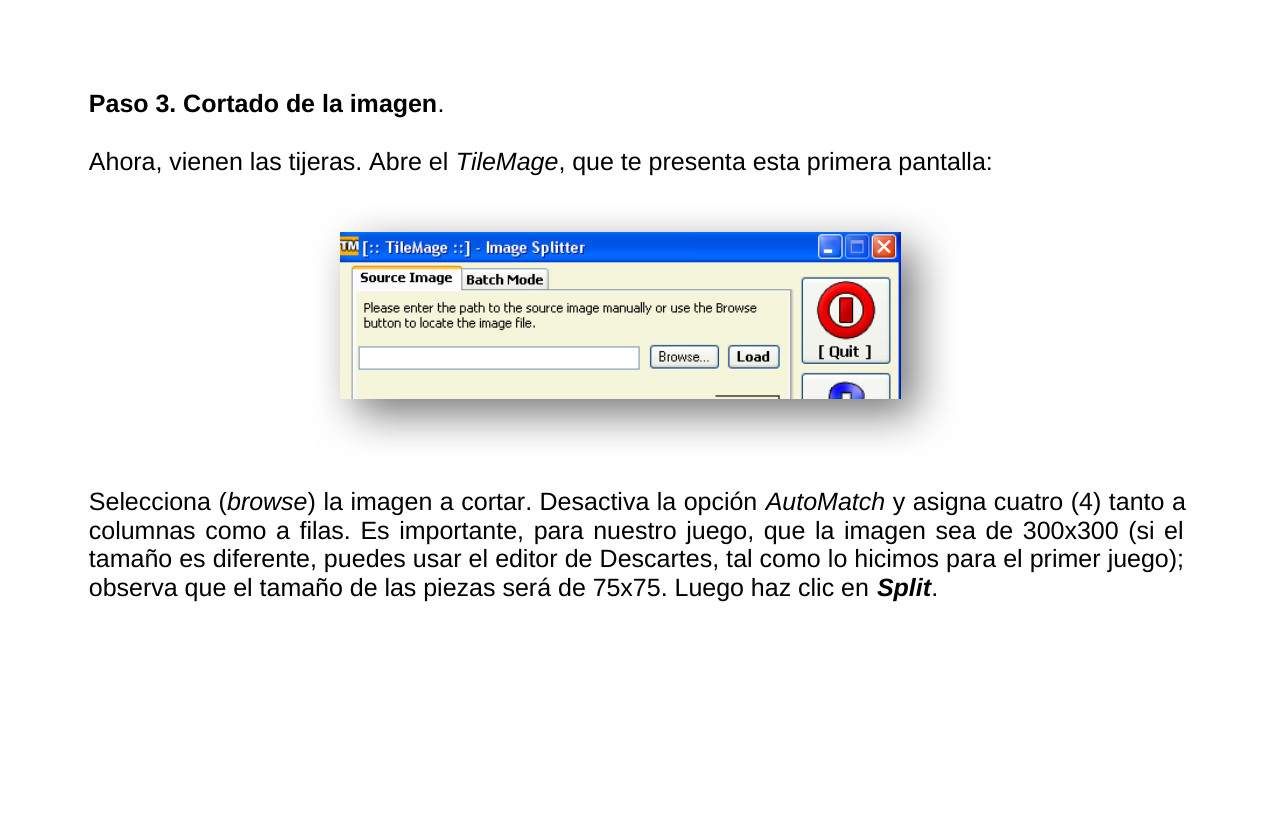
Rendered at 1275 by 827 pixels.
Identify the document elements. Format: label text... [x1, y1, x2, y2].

text Ahora, vienen las tijeras. Abre el TileMage, que te presenta esta primera pantalla: [89, 147, 1186, 175]
text Paso 3. Cortado de la imagen. [89, 89, 1186, 117]
picture [340, 232, 901, 399]
text Selecciona (browse) la imagen a cortar. Desactiva la opción AutoMatch y asigna cuatro (4) tanto a columnas como a filas. Es importante, para nuestro juego, que la imagen sea de 300x300 (si el tamaño es diferente, puedes usar el editor de Descartes, tal como lo hicimos para el primer juego); observa que el tamaño de las piezas será de 75x75. Luego haz clic en Split. [89, 487, 1186, 602]
